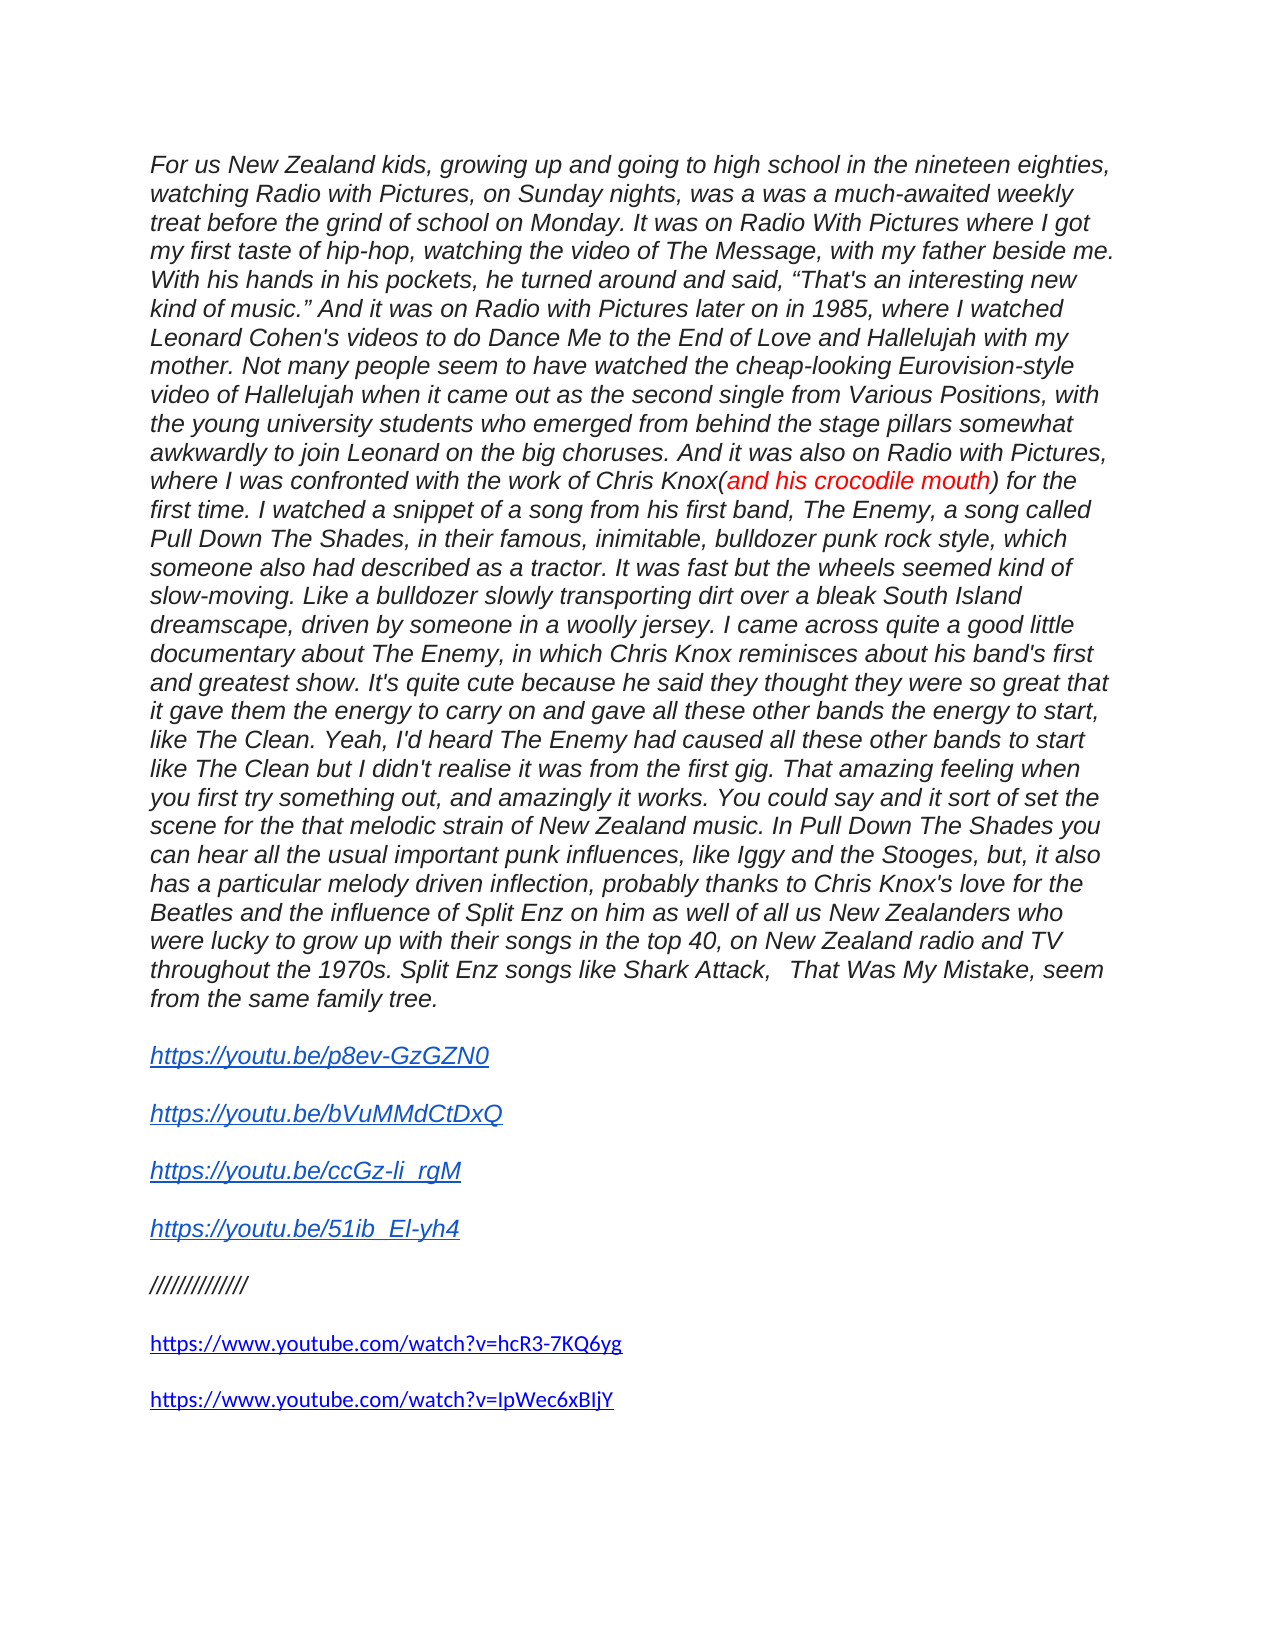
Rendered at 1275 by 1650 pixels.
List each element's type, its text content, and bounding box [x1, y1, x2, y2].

text ////////////// [150, 1271, 1125, 1300]
text https://youtu.be/p8ev-GzGZN0 [150, 1041, 1125, 1070]
text https://youtu.be/ccGz-li_rgM [150, 1156, 1125, 1185]
text https://youtu.be/bVuMMdCtDxQ [150, 1099, 1125, 1127]
text For us New Zealand kids, growing up and going to high school in the nineteen eighties, watching Radio with Pictures, on Sunday nights, was a was a much-awaited weekly treat before the grind of school on Monday. It was on Radio With Pictures where I got my first taste of hip-hop, watching the video of The Message, with my father beside me. With his hands in his pockets, he turned around and said, “That's an interesting new kind of music.” And it was on Radio with Pictures later on in 1985, where I watched Leonard Cohen's videos to do Dance Me to the End of Love and Hallelujah with my mother. Not many people seem to have watched the cheap-looking Eurovision-style video of Hallelujah when it came out as the second single from Various Positions, with the young university students who emerged from behind the stage pillars somewhat awkwardly to join Leonard on the big choruses. And it was also on Radio with Pictures, where I was confronted with the work of Chris Knox(and his crocodile mouth) for the first time. I watched a snippet of a song from his first band, The Enemy, a song called Pull Down The Shades, in their famous, inimitable, bulldozer punk rock style, which someone also had described as a tractor. It was fast but the wheels seemed kind of slow-moving. Like a bulldozer slowly transporting dirt over a bleak South Island dreamscape, driven by someone in a woolly jersey. I came across quite a good little documentary about The Enemy, in which Chris Knox reminisces about his band's first and greatest show. It's quite cute because he said they thought they were so great that it gave them the energy to carry on and gave all these other bands the energy to start, like The Clean. Yeah, I'd heard The Enemy had caused all these other bands to start like The Clean but I didn't realise it was from the first gig. That amazing feeling when you first try something out, and amazingly it works. You could say and it sort of set the scene for the that melodic strain of New Zealand music. In Pull Down The Shades you can hear all the usual important punk influences, like Iggy and the Stooges, but, it also has a particular melody driven inflection, probably thanks to Chris Knox's love for the Beatles and the influence of Split Enz on him as well of all us New Zealanders who were lucky to grow up with their songs in the top 40, on New Zealand radio and TV throughout the 1970s. Split Enz songs like Shark Attack, That Was My Mistake, seem from the same family tree. [150, 150, 1125, 1012]
text https://www.youtube.com/watch?v=hcR3-7KQ6yg [150, 1329, 1125, 1357]
text https://www.youtube.com/watch?v=IpWec6xBIjY [150, 1385, 1125, 1413]
text https://youtu.be/51ib_El-yh4 [150, 1214, 1125, 1242]
